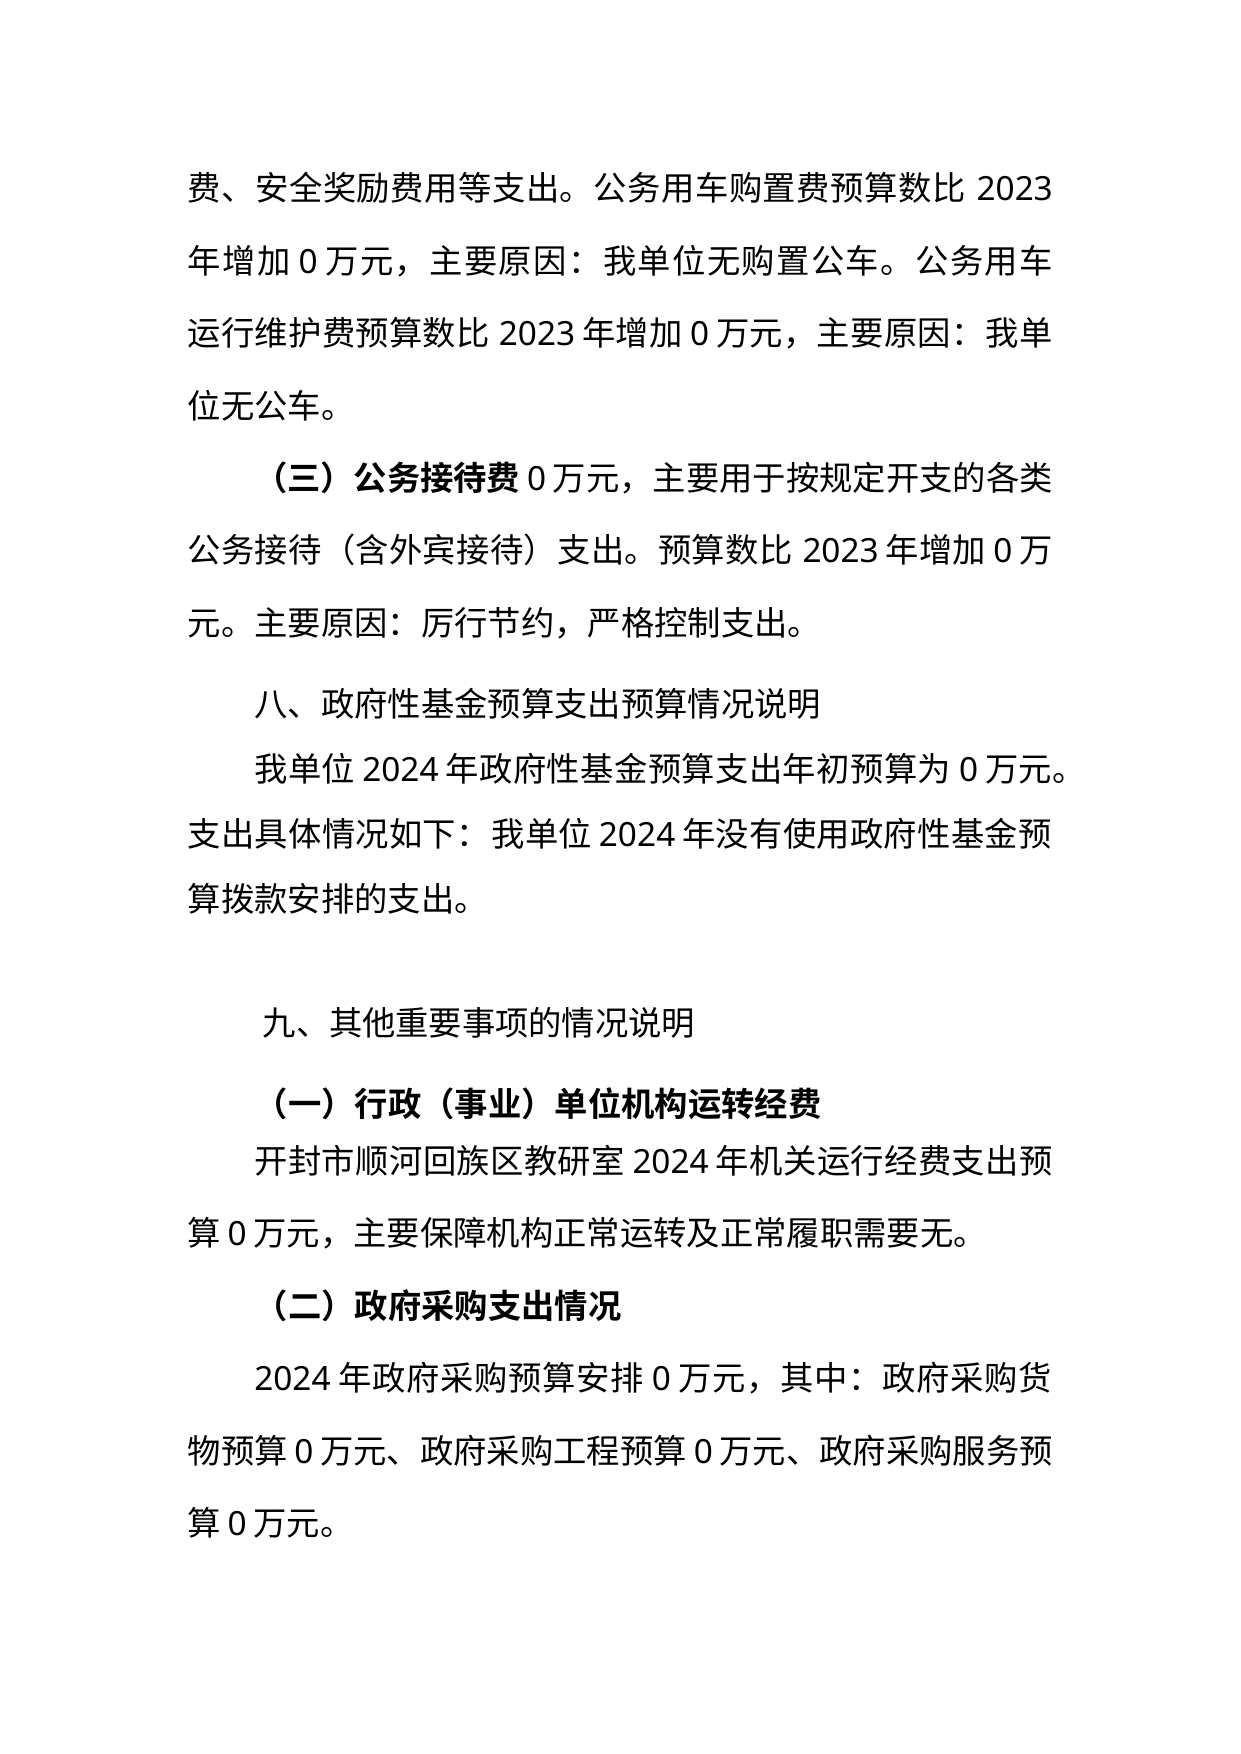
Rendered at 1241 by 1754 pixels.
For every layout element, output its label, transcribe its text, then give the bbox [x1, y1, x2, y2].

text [187, 162, 1053, 428]
text 开封市顺河回族区教研室2024年机关运行经费支出预算0万元，主要保障机构正常运转及正常履职需要无。 [187, 1134, 1053, 1256]
text 我单位2024年政府性基金预算支出年初预算为0万元。支出具体情况如下：我单位2024年没有使用政府性基金预算拨款安排的支出。 [187, 734, 1053, 929]
text 九、其他重要事项的情况说明 [187, 997, 1053, 1045]
text （二）政府采购支出情况 [187, 1280, 1053, 1328]
text （三）公务接待费0万元，主要用于按规定开支的各类公务接待（含外宾接待）支出。预算数比 2023年增加0万元。主要原因：厉行节约，严格控制支出。 [187, 452, 1053, 645]
text （一）行政（事业）单位机构运转经费 [187, 1069, 1053, 1134]
text 八、政府性基金预算支出预算情况说明 [187, 669, 1053, 734]
text 2024年政府采购预算安排0万元，其中：政府采购货物预算0万元、政府采购工程预算0万元、政府采购服务预算0万元。 [187, 1352, 1053, 1545]
